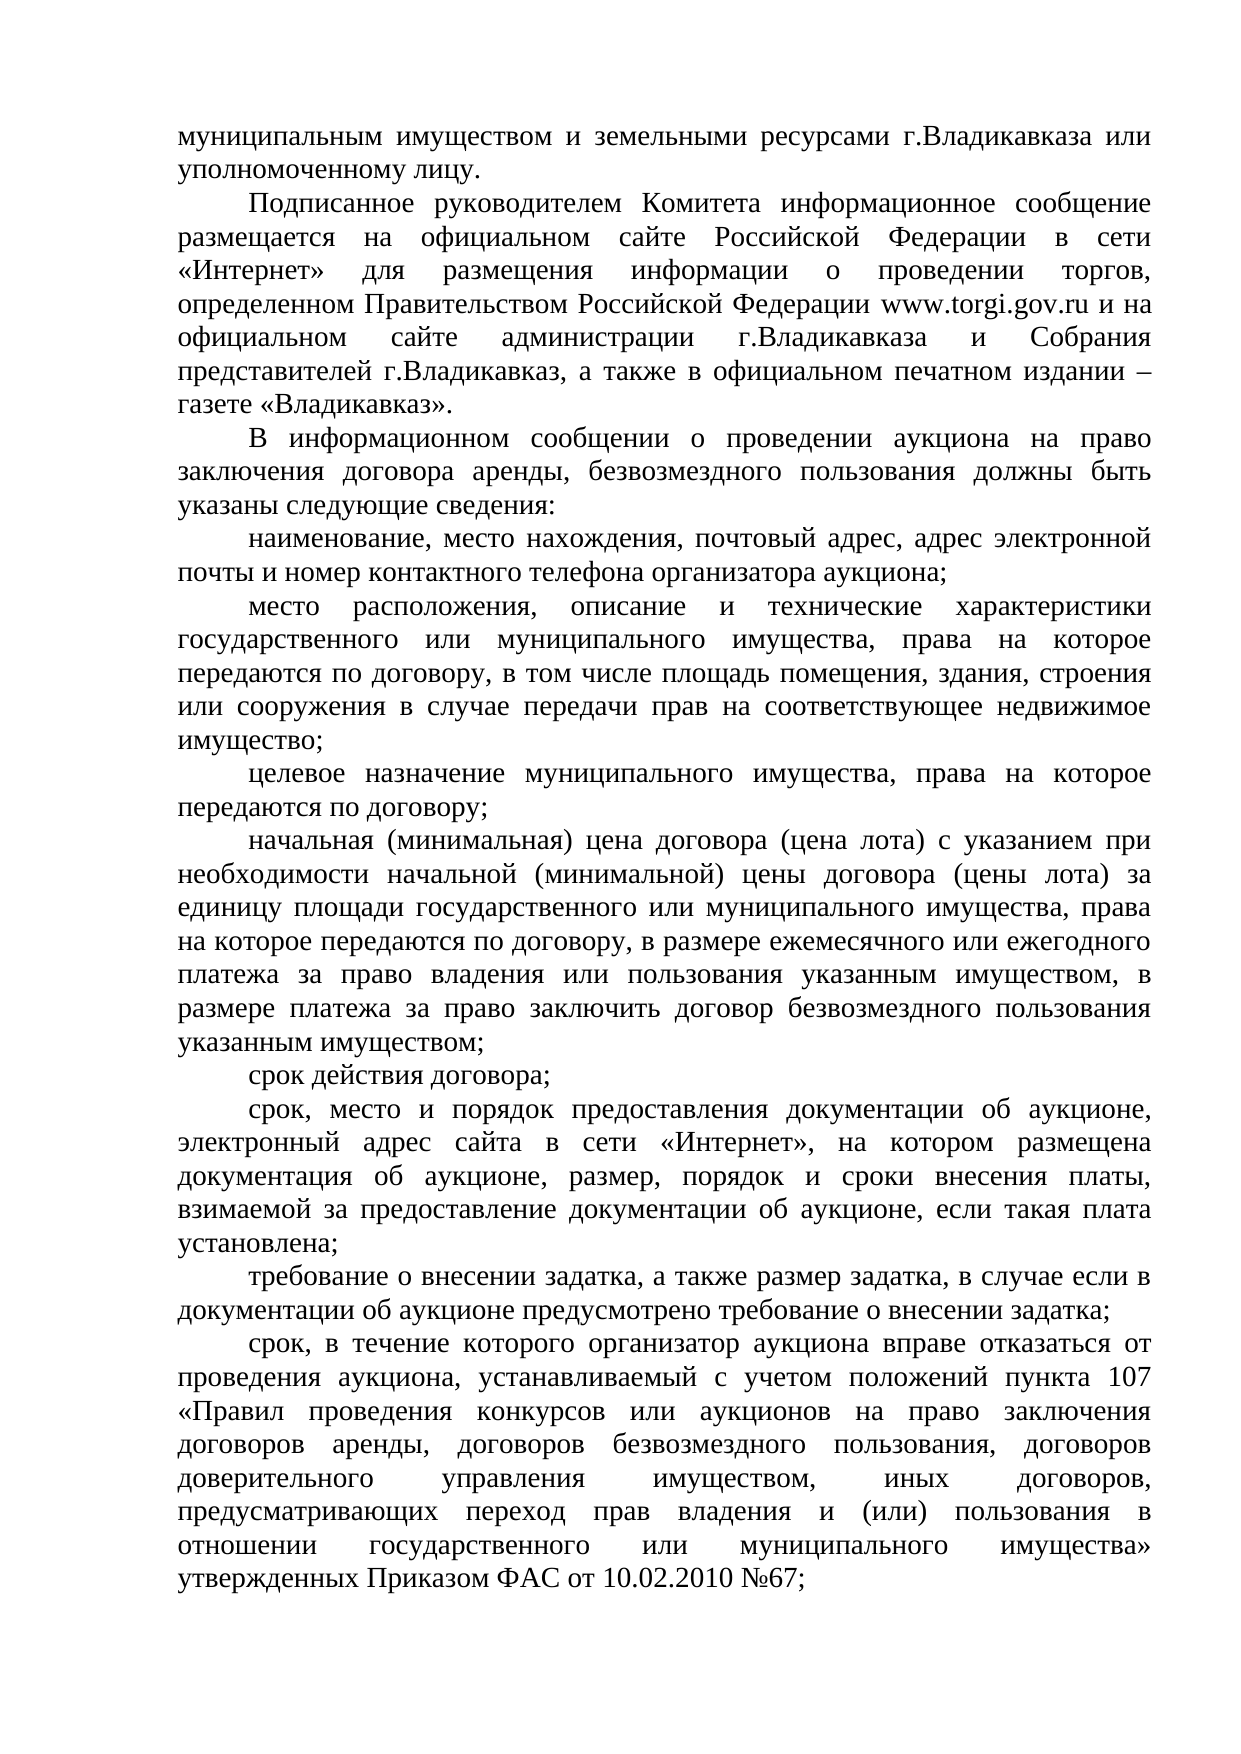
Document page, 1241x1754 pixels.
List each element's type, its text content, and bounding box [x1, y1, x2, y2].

text начальная (минимальная) цена договора (цена лота) с указанием при необходимости начальной (минимальной) цены договора (цены лота) за единицу площади государственного или муниципального имущества, права на которое передаются по договору, в размере ежемесячного или ежегодного платежа за право владения или пользования указанным имуществом, в размере платежа за право заключить договор безвозмездного пользования указанным имуществом; [177, 822, 1152, 1057]
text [177, 118, 1152, 185]
text требование о внесении задатка, а также размер задатка, в случае если в документации об аукционе предусмотрено требование о внесении задатка; [177, 1258, 1152, 1326]
text целевое назначение муниципального имущества, права на которое передаются по договору; [177, 755, 1152, 822]
text Подписанное руководителем Комитета информационное сообщение размещается на официальном сайте Российской Федерации в сети «Интернет» для размещения информации о проведении торгов, определенном Правительством Российской Федерации www.torgi.gov.ru и на официальном сайте администрации г.Владикавказа и Собрания представителей г.Владикавказ, а также в официальном печатном издании – газете «Владикавказ». [177, 185, 1152, 420]
text срок, место и порядок предоставления документации об аукционе, электронный адрес сайта в сети «Интернет», на котором размещена документация об аукционе, размер, порядок и сроки внесения платы, взимаемой за предоставление документации об аукционе, если такая плата установлена; [177, 1091, 1152, 1258]
text В информационном сообщении о проведении аукциона на право заключения договора аренды, безвозмездного пользования должны быть указаны следующие сведения: [177, 420, 1152, 521]
text срок, в течение которого организатор аукциона вправе отказаться от проведения аукциона, устанавливаемый с учетом положений пункта 107 «Правил проведения конкурсов или аукционов на право заключения договоров аренды, договоров безвозмездного пользования, договоров доверительного управления имуществом, иных договоров, предусматривающих переход прав владения и (или) пользования в отношении государственного или муниципального имущества» утвержденных Приказом ФАС от 10.02.2010 №67; [177, 1326, 1152, 1594]
text место расположения, описание и технические характеристики государственного или муниципального имущества, права на которое передаются по договору, в том числе площадь помещения, здания, строения или сооружения в случае передачи прав на соответствующее недвижимое имущество; [177, 588, 1152, 755]
text срок действия договора; [177, 1057, 1152, 1091]
text наименование, место нахождения, почтовый адрес, адрес электронной почты и номер контактного телефона организатора аукциона; [177, 521, 1152, 588]
